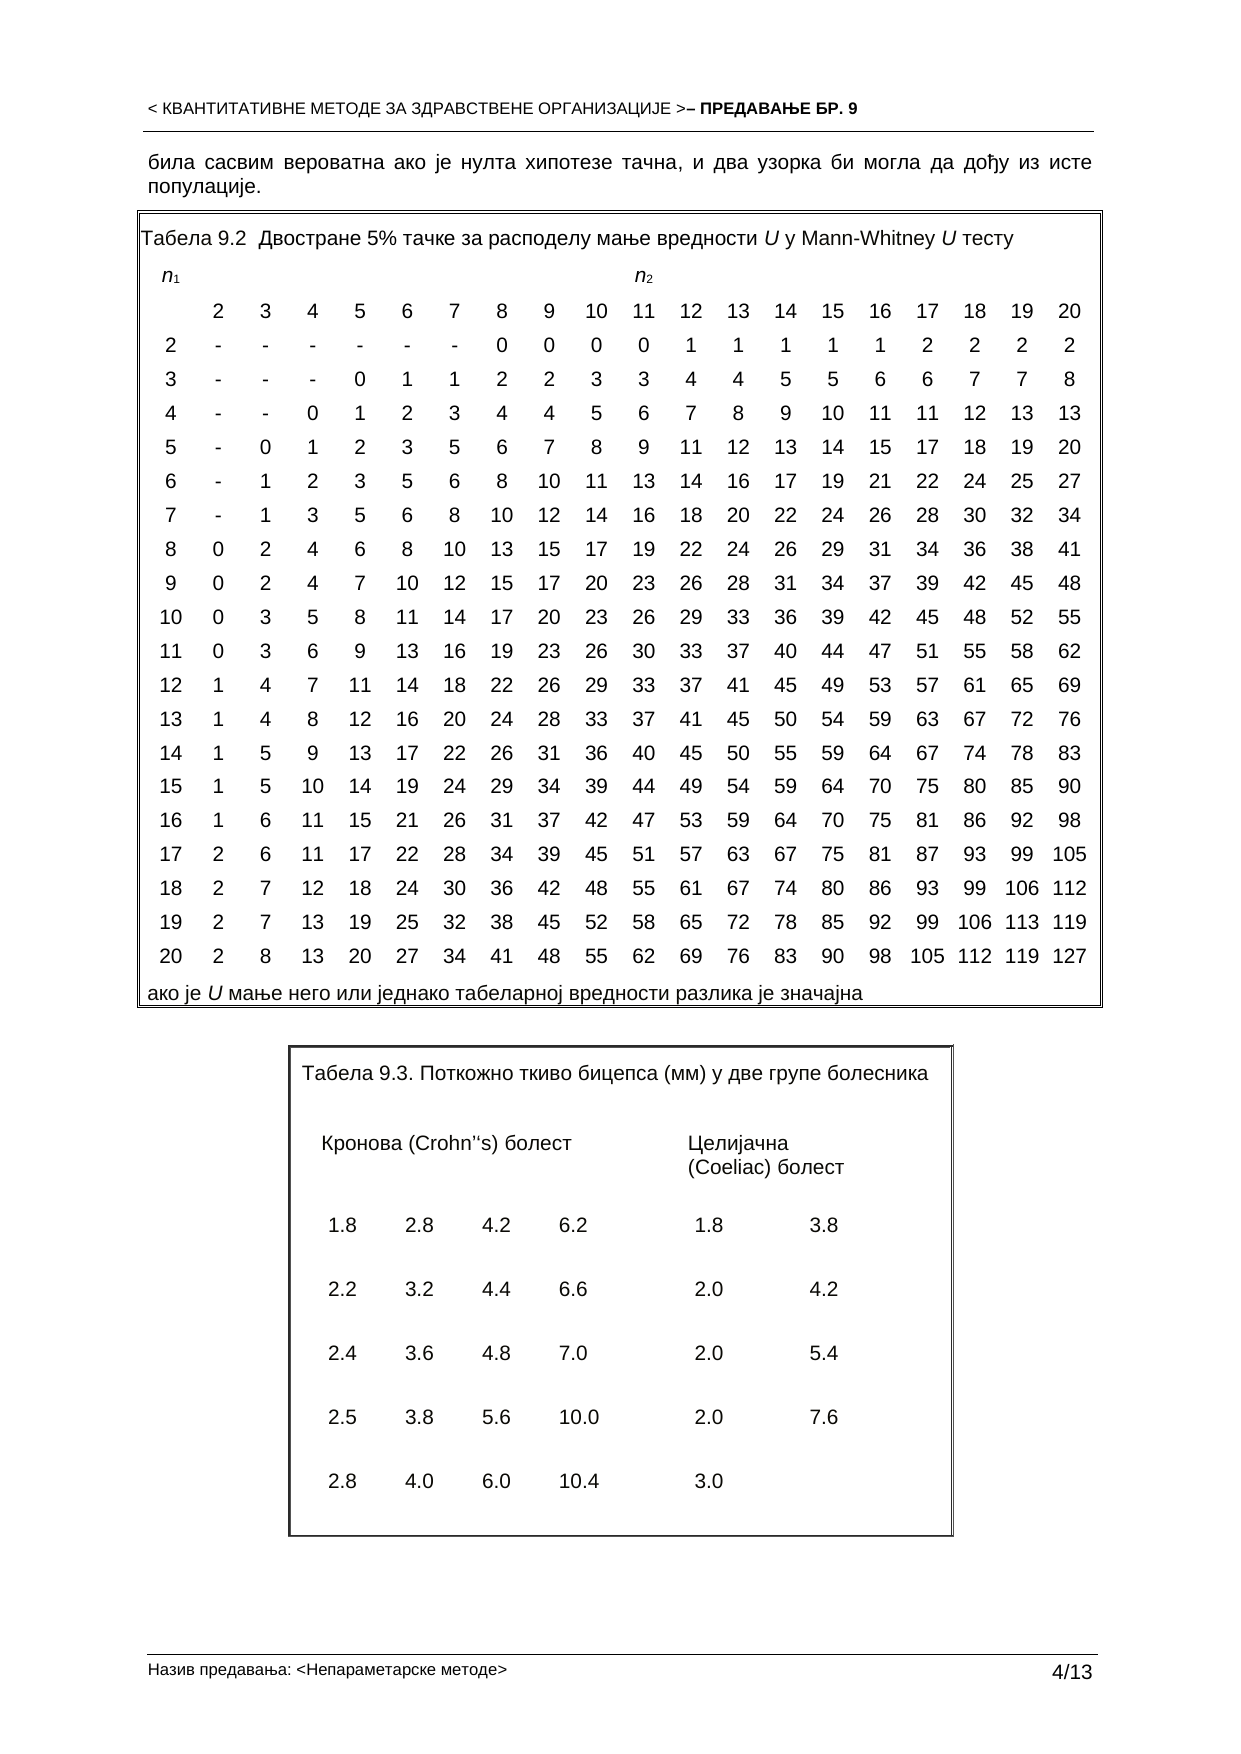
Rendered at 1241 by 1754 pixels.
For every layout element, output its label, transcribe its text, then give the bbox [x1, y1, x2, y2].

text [148, 150, 1092, 198]
table_header Табела 9.2 Двостране 5% тачке за расподелу мање вредности U у Мann-Whitney U тесту [140, 214, 1100, 250]
table_header Табела 9.3. Поткожно ткиво бицепса (мм) у две групе болесника [291, 1048, 950, 1097]
table_cell [140, 250, 1100, 1005]
table_cell [291, 1099, 950, 1534]
